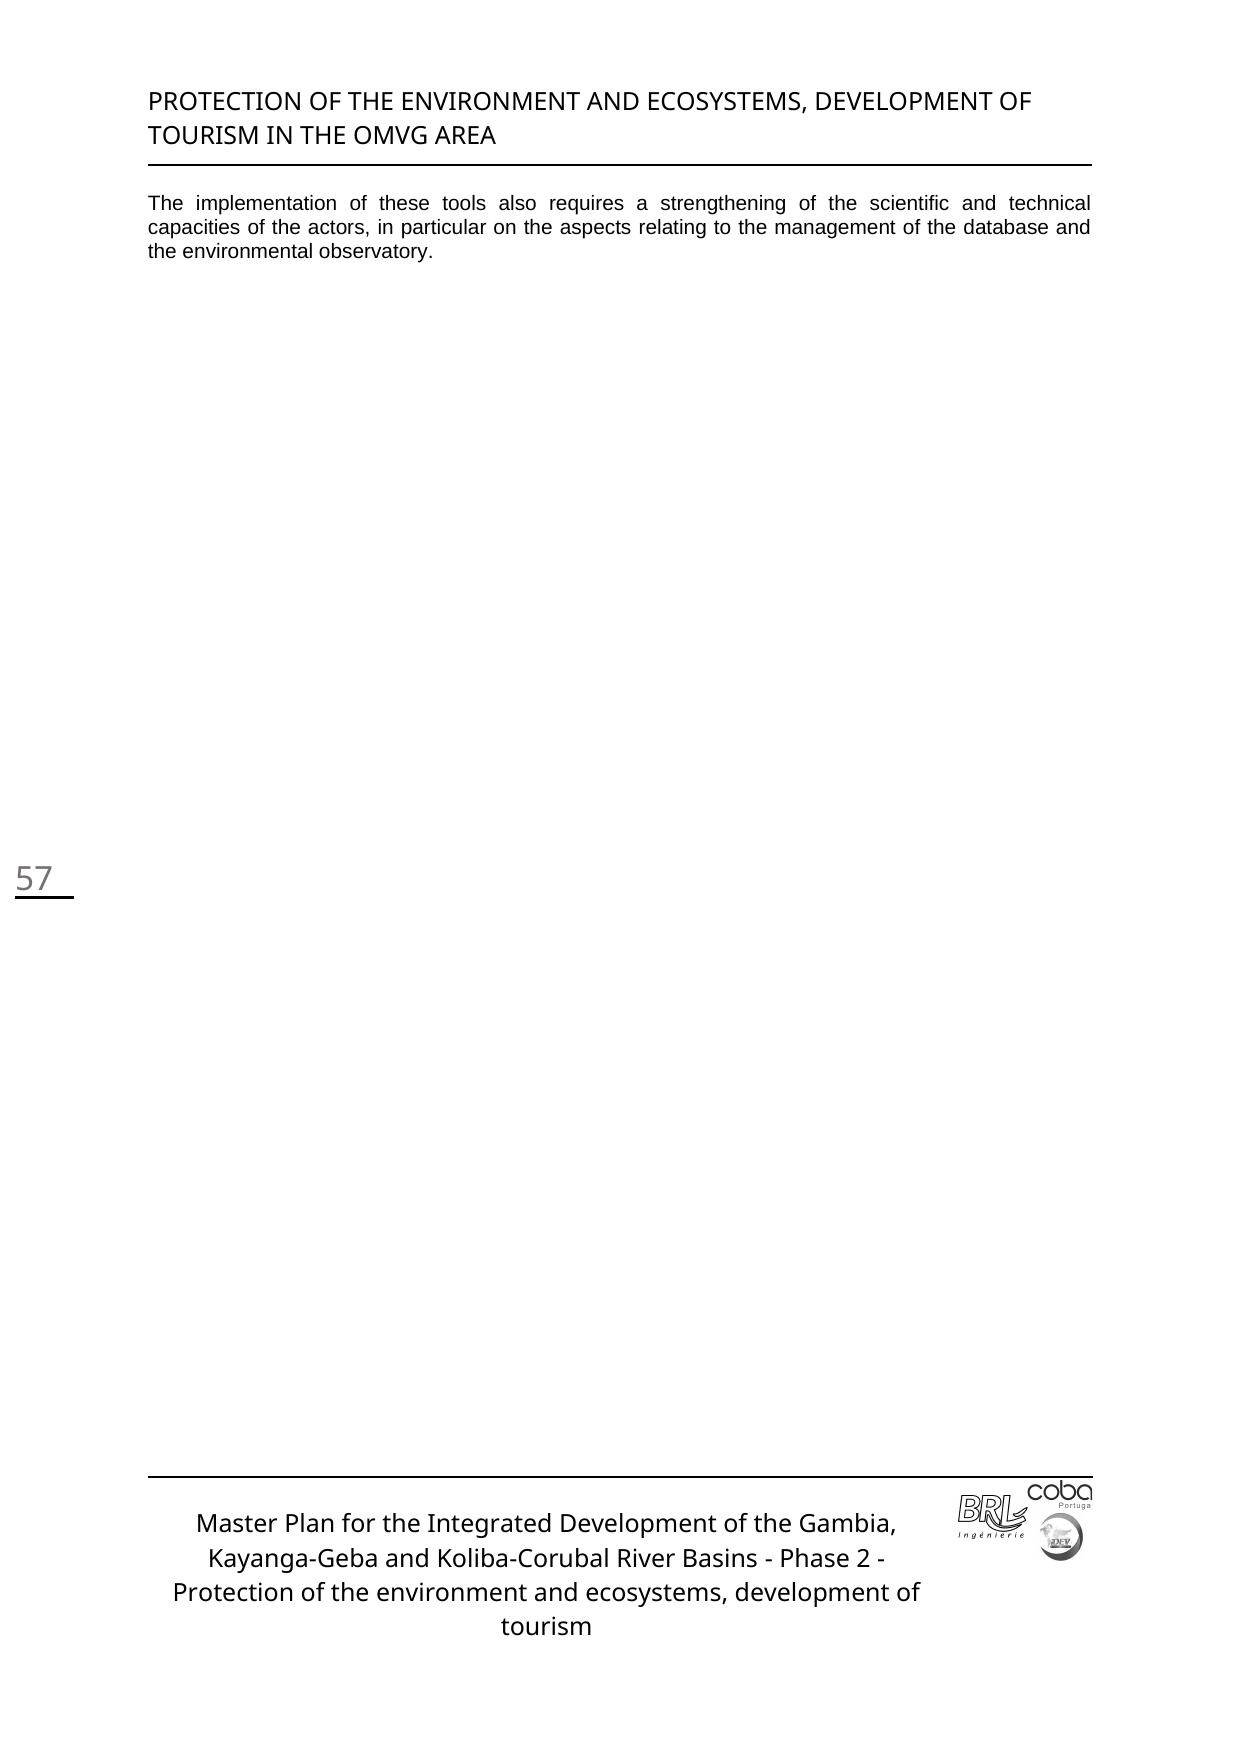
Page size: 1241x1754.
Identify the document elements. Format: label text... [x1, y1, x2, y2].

picture [957, 1479, 1093, 1539]
text The implementation of these tools also requires a strengthening of the scientific and technical capacities of the actors, in particular on the aspects relating to the management of the database and the environmental observatory. [148, 191, 1092, 262]
